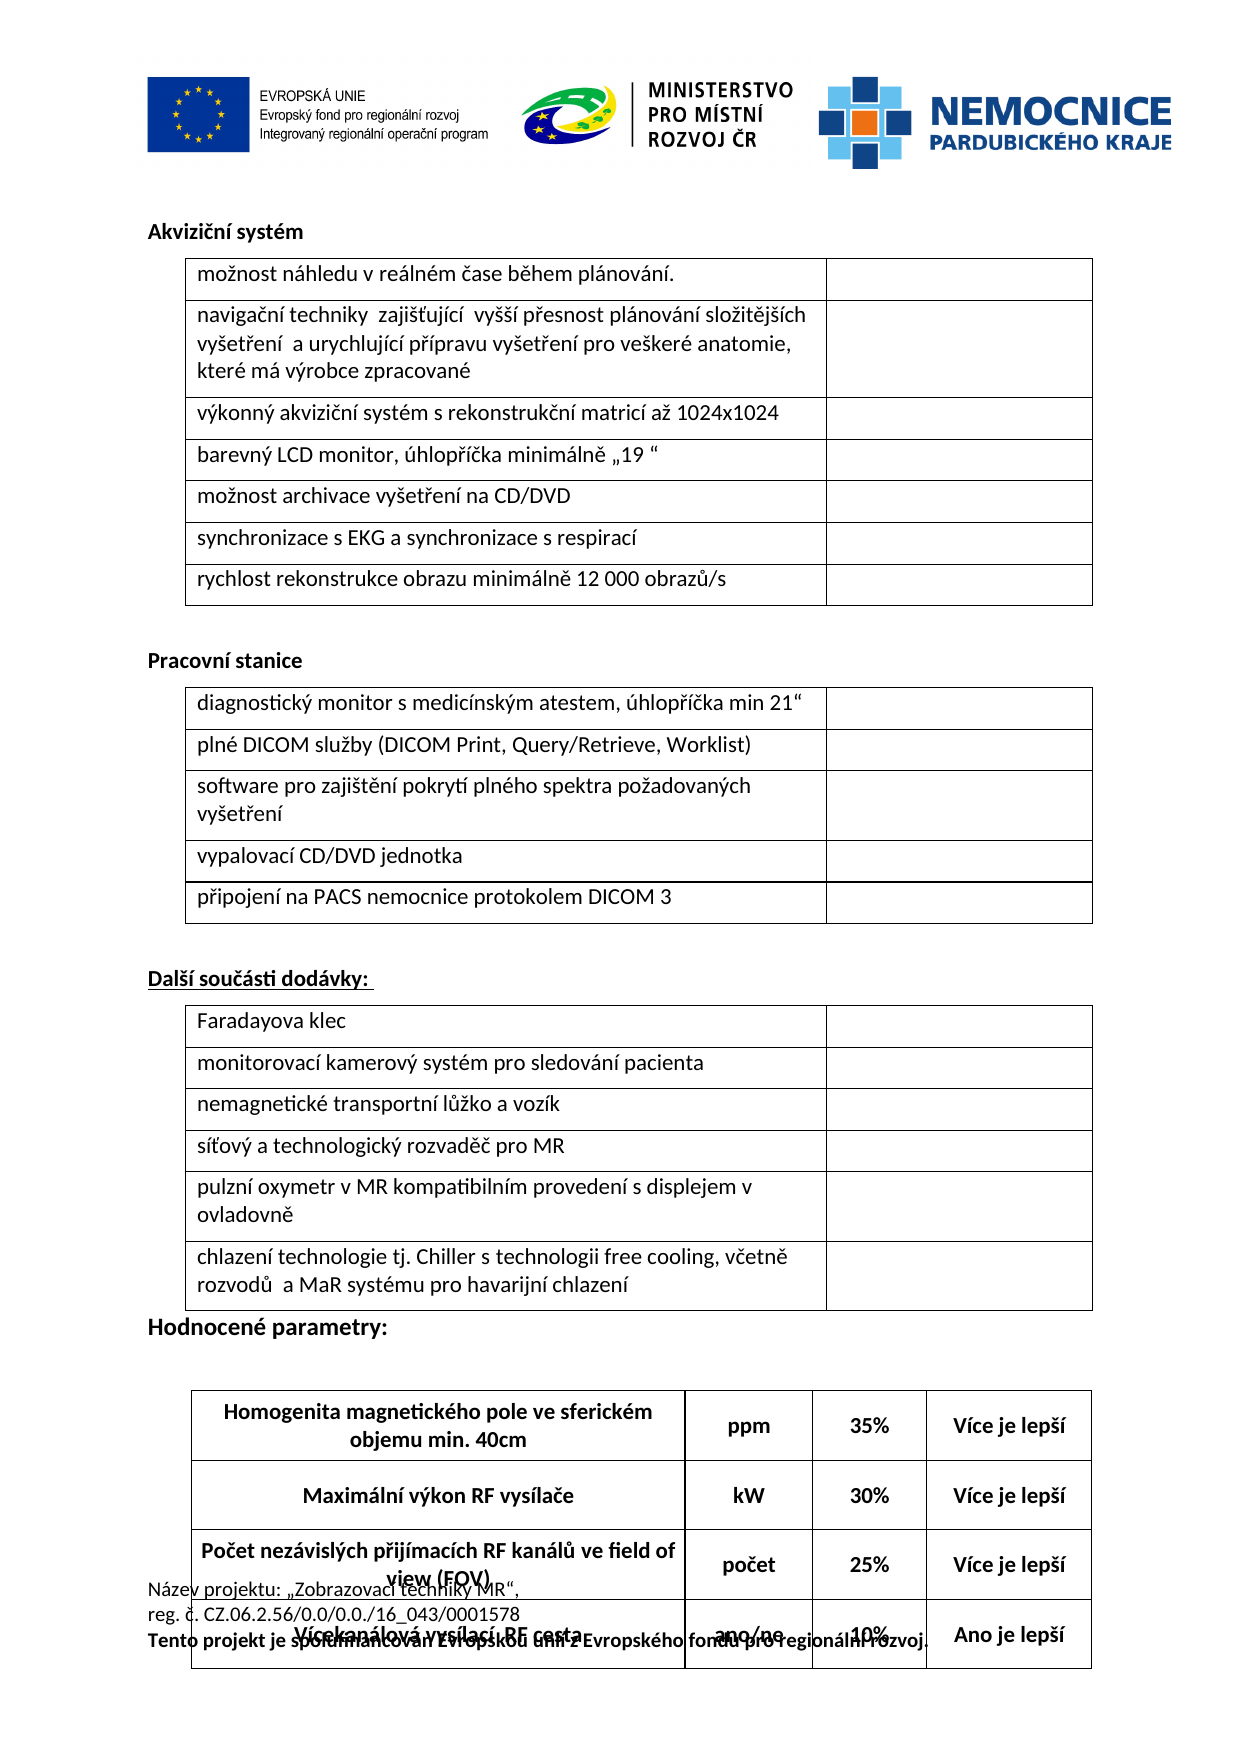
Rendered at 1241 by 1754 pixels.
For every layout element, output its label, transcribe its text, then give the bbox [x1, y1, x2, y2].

table_cell připojení na PACS nemocnice protokolem DICOM 3 [186, 883, 826, 923]
table_cell nemagnetické transportní lůžko a vozík [186, 1089, 826, 1130]
text Pracovní stanice [148, 647, 1093, 674]
table_cell výkonný akviziční systém s rekonstrukční matricí až 1024x1024 [186, 398, 826, 439]
table_cell synchronizace s EKG a synchronizace s respirací [186, 523, 826, 563]
table_cell Vícekanálová vysílací RF cesta [192, 1600, 684, 1668]
table_cell kW [686, 1461, 812, 1529]
table_header [827, 1006, 1092, 1047]
table_cell síťový a technologický rozvaděč pro MR [186, 1131, 826, 1171]
table_header [827, 688, 1092, 729]
table_header Homogenita magnetického pole ve sferickém objemu min. 40cm [192, 1391, 684, 1460]
table_header Faradayova klec [186, 1006, 826, 1047]
table_cell Ano je lepší [927, 1600, 1091, 1668]
table_cell [827, 771, 1092, 840]
table_cell [827, 301, 1092, 397]
table_cell [827, 883, 1092, 923]
table_cell 25% [813, 1530, 926, 1599]
picture [817, 75, 1172, 170]
table_cell Více je lepší [927, 1461, 1091, 1529]
table_cell vypalovací CD/DVD jednotka [186, 841, 826, 881]
table_cell [827, 1048, 1092, 1088]
table_cell 10% [813, 1600, 926, 1668]
text Akviziční systém [148, 217, 1093, 246]
table_header ppm [686, 1391, 812, 1460]
table_cell [827, 565, 1092, 605]
table_header [827, 259, 1092, 299]
table_cell [827, 481, 1092, 522]
table_cell [827, 841, 1092, 881]
table_header Více je lepší [927, 1391, 1091, 1460]
table_cell [827, 1089, 1092, 1130]
table_header 35% [813, 1391, 926, 1460]
table_cell [827, 398, 1092, 439]
table_cell Více je lepší [927, 1530, 1091, 1599]
table_cell Maximální výkon RF vysílače [192, 1461, 684, 1529]
table_cell barevný LCD monitor, úhlopříčka minimálně „19 “ [186, 440, 826, 480]
table_cell chlazení technologie tj. Chiller s technologii free cooling, včetně rozvodů a MaR systému pro havarijní chlazení [186, 1242, 826, 1310]
table_cell rychlost rekonstrukce obrazu minimálně 12 000 obrazů/s [186, 565, 826, 605]
text Hodnocené parametry: [148, 1311, 1093, 1342]
table_cell ano/ne [686, 1600, 812, 1668]
table_cell software pro zajištění pokrytí plného spektra požadovaných vyšetření [186, 771, 826, 840]
table_cell [827, 730, 1092, 770]
table_cell pulzní oxymetr v MR kompatibilním provedení s displejem v ovladovně [186, 1172, 826, 1241]
table_cell možnost archivace vyšetření na CD/DVD [186, 481, 826, 522]
table_header diagnostický monitor s medicínským atestem, úhlopříčka min 21“ [186, 688, 826, 729]
table_cell [827, 523, 1092, 563]
table_cell [827, 1172, 1092, 1241]
table_cell navigační techniky zajišťující vyšší přesnost plánování složitějších vyšetření a urychlující přípravu vyšetření pro veškeré anatomie, které má výrobce zpracované [186, 301, 826, 397]
text Další součásti dodávky: [148, 964, 1093, 992]
table_cell [827, 440, 1092, 480]
table_cell 30% [813, 1461, 926, 1529]
table_cell plné DICOM služby (DICOM Print, Query/Retrieve, Worklist) [186, 730, 826, 770]
table_cell monitorovací kamerový systém pro sledování pacienta [186, 1048, 826, 1088]
table_cell počet [686, 1530, 812, 1599]
table_cell [827, 1131, 1092, 1171]
table_header možnost náhledu v reálném čase během plánování. [186, 259, 826, 299]
picture [125, 51, 815, 177]
table_cell [827, 1242, 1092, 1310]
table_cell Počet nezávislých přijímacích RF kanálů ve field of view (FOV) [192, 1530, 684, 1599]
